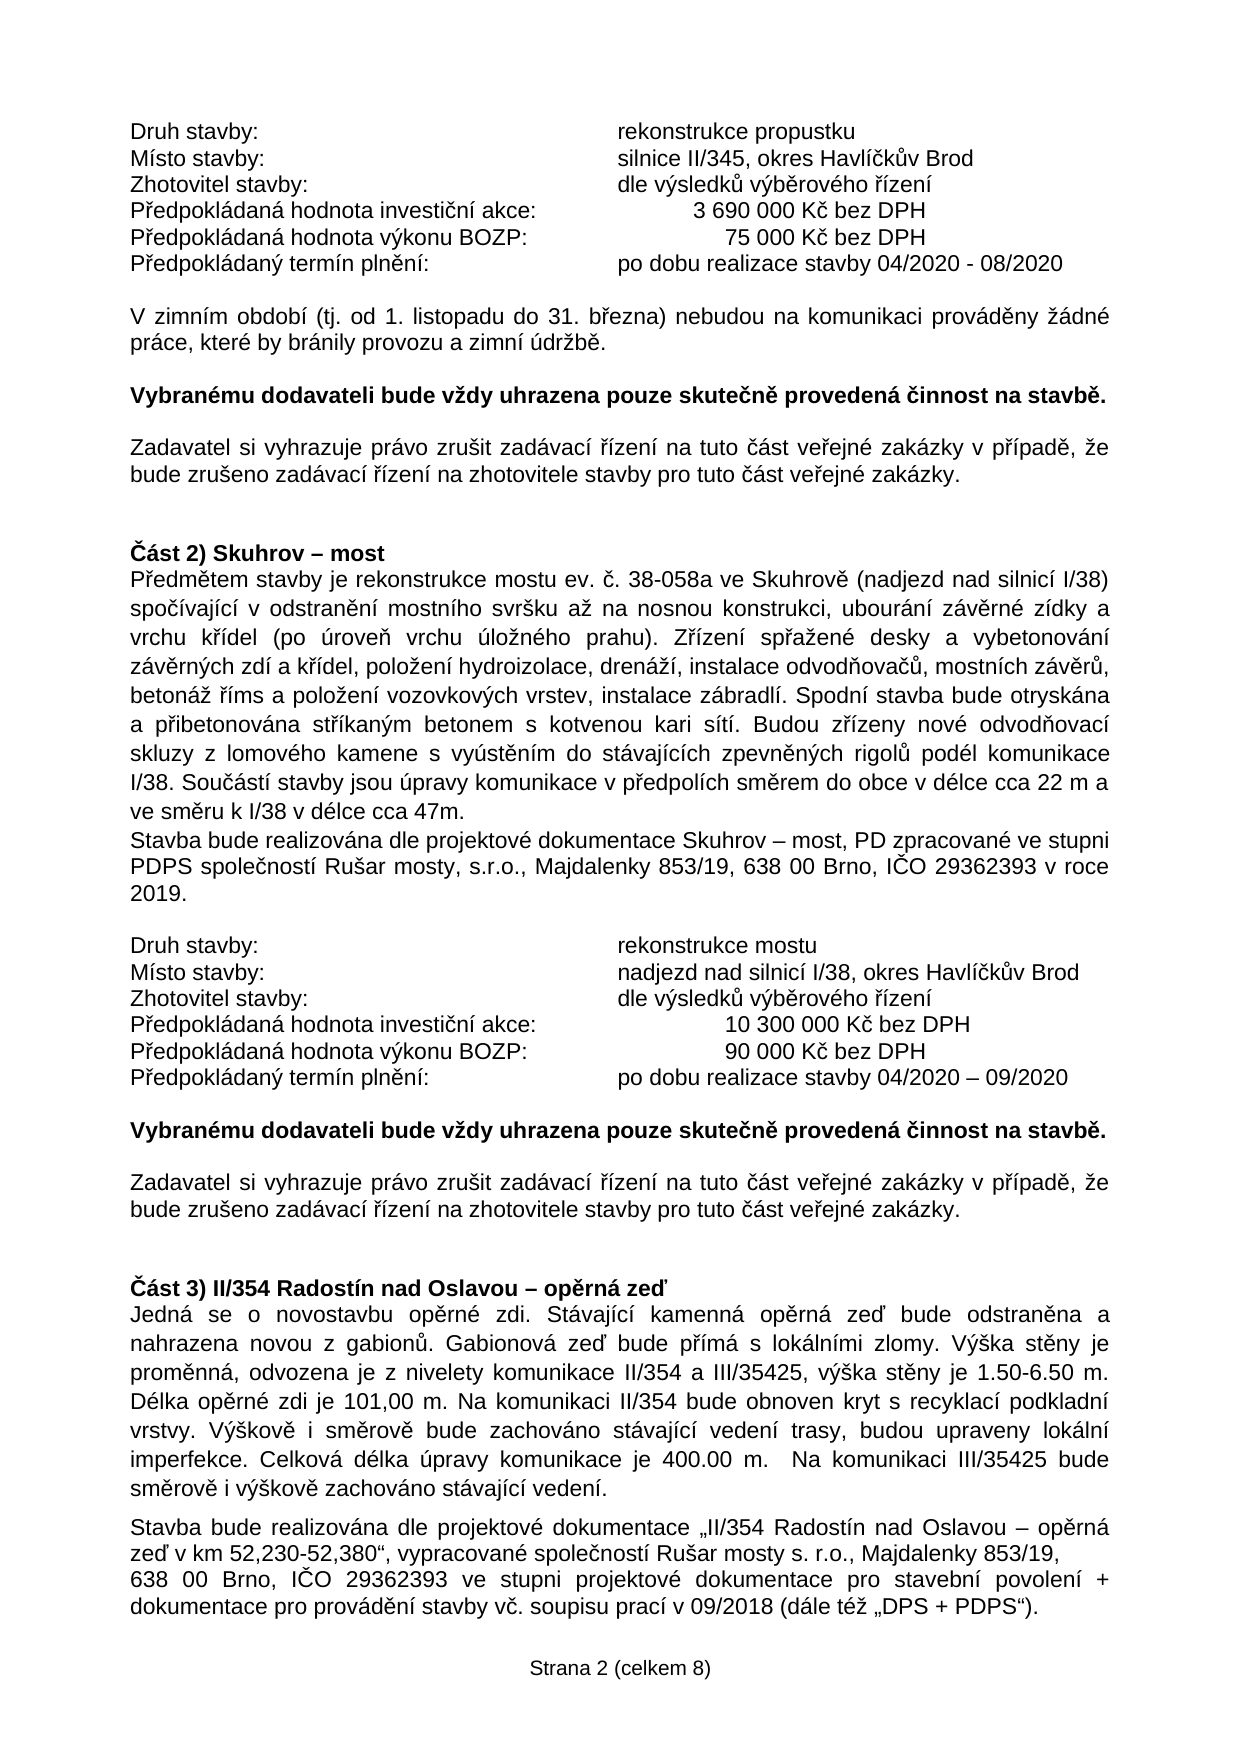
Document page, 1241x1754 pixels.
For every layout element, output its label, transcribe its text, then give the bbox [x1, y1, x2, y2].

text Místo stavby: silnice II/345, okres Havlíčkův Brod [130, 144, 1110, 171]
text Místo stavby: nadjezd nad silnicí I/38, okres Havlíčkův Brod [130, 958, 1110, 985]
text Předpokládaná hodnota investiční akce: 10 300 000 Kč bez DPH [130, 1011, 1110, 1038]
text V zimním období (tj. od 1. listopadu do 31. března) nebudou na komunikaci prováděny žádné práce, které by bránily provozu a zimní údržbě. [130, 303, 1110, 355]
text Vybranému dodavateli bude vždy uhrazena pouze skutečně provedená činnost na stavbě. [130, 382, 1110, 408]
text Předpokládaná hodnota investiční akce: 3 690 000 Kč bez DPH [130, 197, 1110, 223]
text Předpokládaný termín plnění: po dobu realizace stavby 04/2020 - 08/2020 [130, 250, 1110, 276]
text Předpokládaná hodnota výkonu BOZP: 75 000 Kč bez DPH [130, 223, 1110, 250]
text Druh stavby: rekonstrukce propustku [130, 118, 1110, 144]
text 638 00 Brno, IČO 29362393 ve stupni projektové dokumentace pro stavební povolení + dokumentace pro provádění stavby vč. soupisu prací v 09/2018 (dále též „DPS + PDPS“). [130, 1566, 1110, 1619]
text Zadavatel si vyhrazuje právo zrušit zadávací řízení na tuto část veřejné zakázky v případě, že bude zrušeno zadávací řízení na zhotovitele stavby pro tuto část veřejné zakázky. [130, 1169, 1110, 1222]
text Druh stavby: rekonstrukce mostu [130, 932, 1110, 958]
text Předmětem stavby je rekonstrukce mostu ev. č. 38-058a ve Skuhrově (nadjezd nad silnicí I/38) spočívající v odstranění mostního svršku až na nosnou konstrukci, ubourání závěrné zídky a vrchu křídel (po úroveň vrchu úložného prahu). Zřízení spřažené desky a vybetonování závěrných zdí a křídel, položení hydroizolace, drenáží, instalace odvodňovačů, mostních závěrů, betonáž říms a položení vozovkových vrstev, instalace zábradlí. Spodní stavba bude otryskána a přibetonována stříkaným betonem s kotvenou kari sítí. Budou zřízeny nové odvodňovací skluzy z lomového kamene s vyústěním do stávajících zpevněných rigolů podél komunikace I/38. Součástí stavby jsou úpravy komunikace v předpolích směrem do obce v délce cca 22 m a ve směru k I/38 v délce cca 47m. [130, 566, 1110, 824]
text Předpokládaný termín plnění: po dobu realizace stavby 04/2020 – 09/2020 [130, 1064, 1110, 1090]
text Část 3) II/354 Radostín nad Oslavou – opěrná zeď [130, 1275, 1110, 1301]
text Jedná se o novostavbu opěrné zdi. Stávající kamenná opěrná zeď bude odstraněna a nahrazena novou z gabionů. Gabionová zeď bude přímá s lokálními zlomy. Výška stěny je proměnná, odvozena je z nivelety komunikace II/354 a III/35425, výška stěny je 1.50-6.50 m. Délka opěrné zdi je 101,00 m. Na komunikaci II/354 bude obnoven kryt s recyklací podkladní vrstvy. Výškově i směrově bude zachováno stávající vedení trasy, budou upraveny lokální imperfekce. Celková délka úpravy komunikace je 400.00 m. Na komunikaci III/35425 bude směrově i výškově zachováno stávající vedení. [130, 1301, 1110, 1501]
text Stavba bude realizována dle projektové dokumentace Skuhrov – most, PD zpracované ve stupni PDPS společností Rušar mosty, s.r.o., Majdalenky 853/19, 638 00 Brno, IČO 29362393 v roce 2019. [130, 827, 1110, 906]
text Zhotovitel stavby: dle výsledků výběrového řízení [130, 171, 1110, 197]
text Vybranému dodavateli bude vždy uhrazena pouze skutečně provedená činnost na stavbě. [130, 1117, 1110, 1143]
text Předpokládaná hodnota výkonu BOZP: 90 000 Kč bez DPH [130, 1038, 1110, 1064]
text Stavba bude realizována dle projektové dokumentace „II/354 Radostín nad Oslavou – opěrná zeď v km 52,230-52,380“, vypracované společností Rušar mosty s. r.o., Majdalenky 853/19, [130, 1513, 1110, 1566]
text Zhotovitel stavby: dle výsledků výběrového řízení [130, 985, 1110, 1011]
text Zadavatel si vyhrazuje právo zrušit zadávací řízení na tuto část veřejné zakázky v případě, že bude zrušeno zadávací řízení na zhotovitele stavby pro tuto část veřejné zakázky. [130, 434, 1110, 487]
text Část 2) Skuhrov – most [130, 540, 1110, 566]
